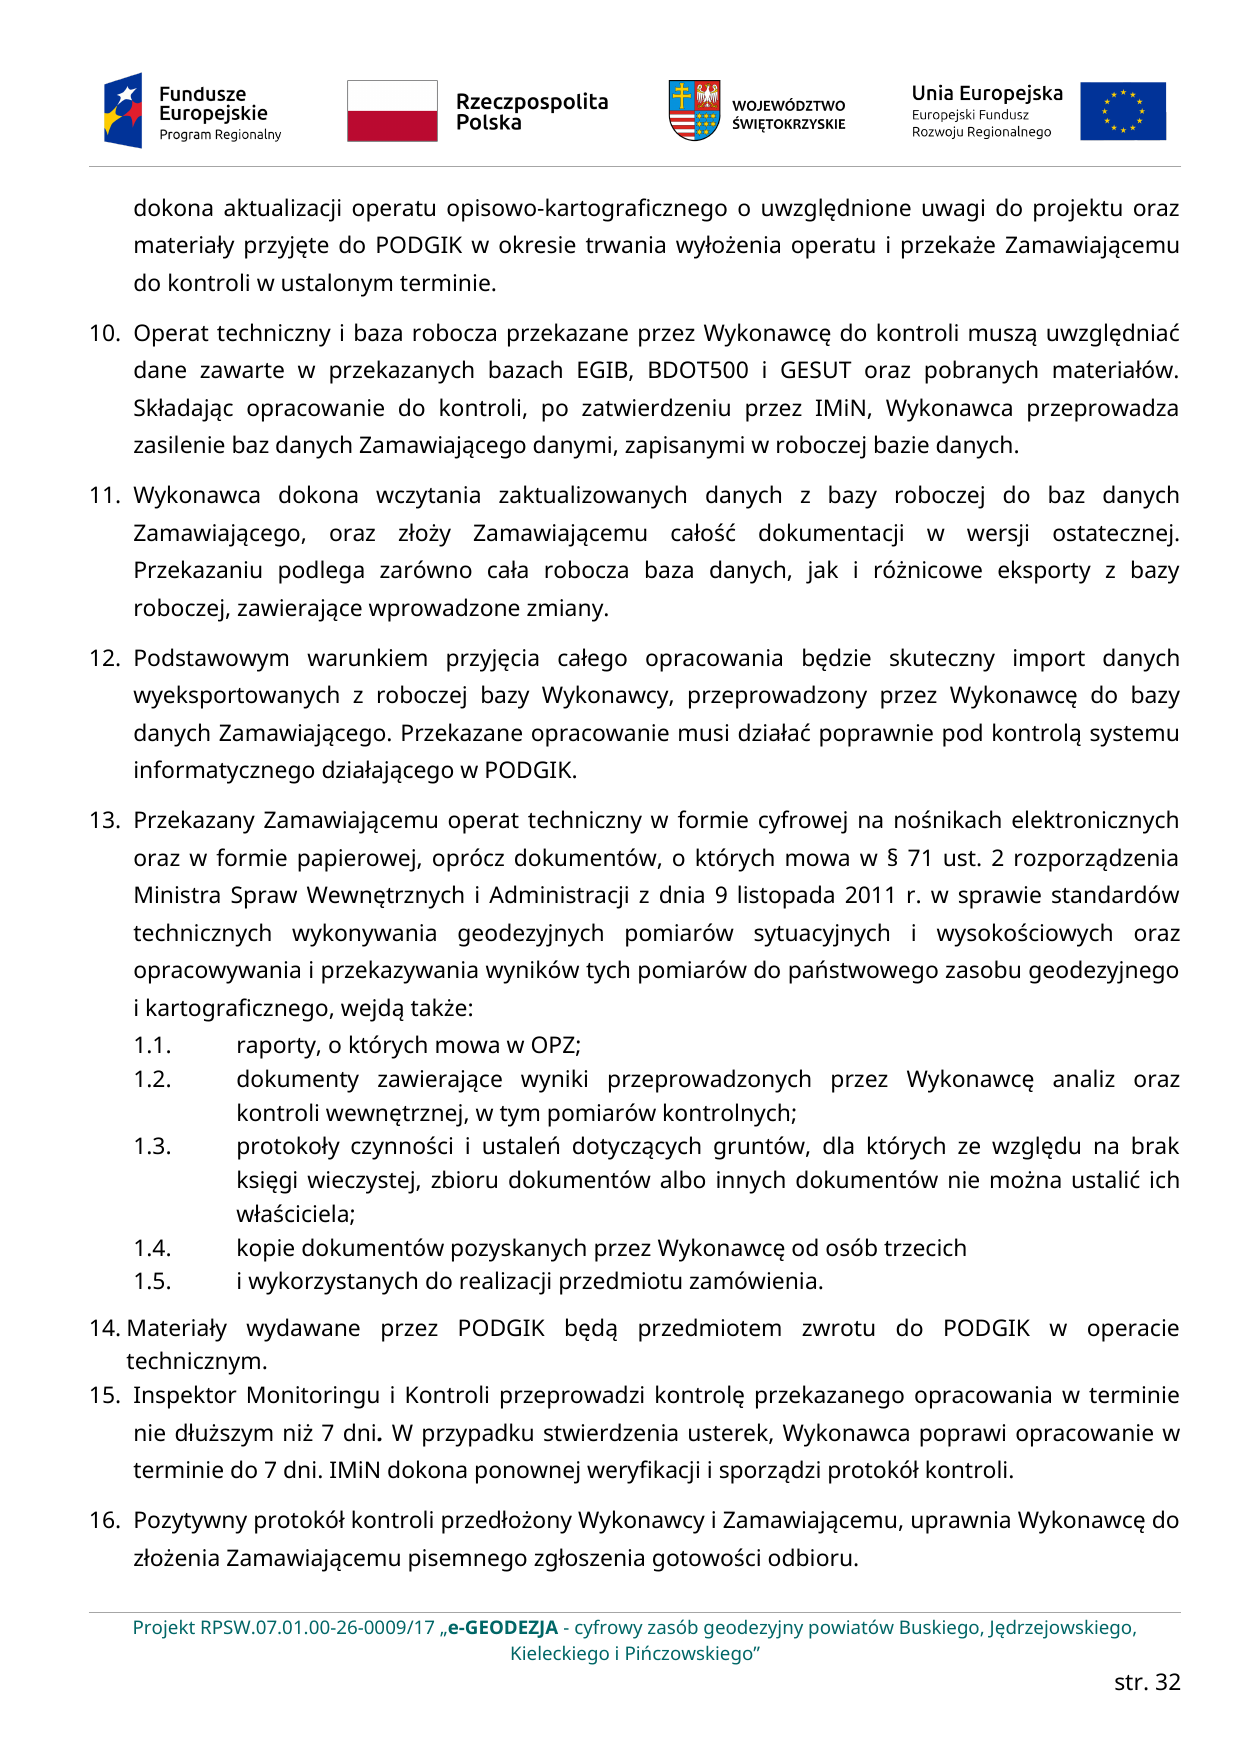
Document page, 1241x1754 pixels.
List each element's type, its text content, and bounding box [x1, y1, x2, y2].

list kopie dokumentów pozyskanych przez Wykonawcę od osób trzecich [133, 1232, 1181, 1263]
list Przekazany Zamawiającemu operat techniczny w formie cyfrowej na nośnikach elektronicznych oraz w formie papierowej, oprócz dokumentów, o których mowa w § 71 ust. 2 rozporządzenia Ministra Spraw Wewnętrznych i Administracji z dnia 9 listopada 2011 r. w sprawie standardów technicznych wykonywania geodezyjnych pomiarów sytuacyjnych i wysokościowych oraz opracowywania i przekazywania wyników tych pomiarów do państwowego zasobu geodezyjnego i kartograficznego, wejdą także: [89, 804, 1181, 1023]
list i wykorzystanych do realizacji przedmiotu zamówienia. [133, 1265, 1181, 1297]
list raporty, o których mowa w OPZ; [133, 1029, 1181, 1060]
list Materiały wydawane przez PODGIK będą przedmiotem zwrotu do PODGIK w operacie technicznym. [89, 1312, 1181, 1377]
list dokumenty zawierające wyniki przeprowadzonych przez Wykonawcę analiz oraz kontroli wewnętrznej, w tym pomiarów kontrolnych; [133, 1063, 1181, 1128]
list protokoły czynności i ustaleń dotyczących gruntów, dla których ze względu na brak księgi wieczystej, zbioru dokumentów albo innych dokumentów nie można ustalić ich właściciela; [133, 1130, 1181, 1229]
list Pozytywny protokół kontroli przedłożony Wykonawcy i Zamawiającemu, uprawnia Wykonawcę do złożenia Zamawiającemu pisemnego zgłoszenia gotowości odbioru. [89, 1504, 1181, 1573]
list Wykonawca dokona wczytania zaktualizowanych danych z bazy roboczej do baz danych Zamawiającego, oraz złoży Zamawiającemu całość dokumentacji w wersji ostatecznej. Przekazaniu podlega zarówno cała robocza baza danych, jak i różnicowe eksporty z bazy roboczej, zawierające wprowadzone zmiany. [89, 479, 1181, 623]
list Operat techniczny i baza robocza przekazane przez Wykonawcę do kontroli muszą uwzględniać dane zawarte w przekazanych bazach EGIB, BDOT500 i GESUT oraz pobranych materiałów. Składając opracowanie do kontroli, po zatwierdzeniu przez IMiN, Wykonawca przeprowadza zasilenie baz danych Zamawiającego danymi, zapisanymi w roboczej bazie danych. [89, 317, 1181, 460]
picture [88, 59, 1182, 164]
list Inspektor Monitoringu i Kontroli przeprowadzi kontrolę przekazanego opracowania w terminie nie dłuższym niż 7 dni. W przypadku stwierdzenia usterek, Wykonawca poprawi opracowanie w terminie do 7 dni. IMiN dokona ponownej weryfikacji i sporządzi protokół kontroli. [89, 1379, 1181, 1485]
list Podstawowym warunkiem przyjęcia całego opracowania będzie skuteczny import danych wyeksportowanych z roboczej bazy Wykonawcy, przeprowadzony przez Wykonawcę do bazy danych Zamawiającego. Przekazane opracowanie musi działać poprawnie pod kontrolą systemu informatycznego działającego w PODGIK. [89, 642, 1181, 785]
